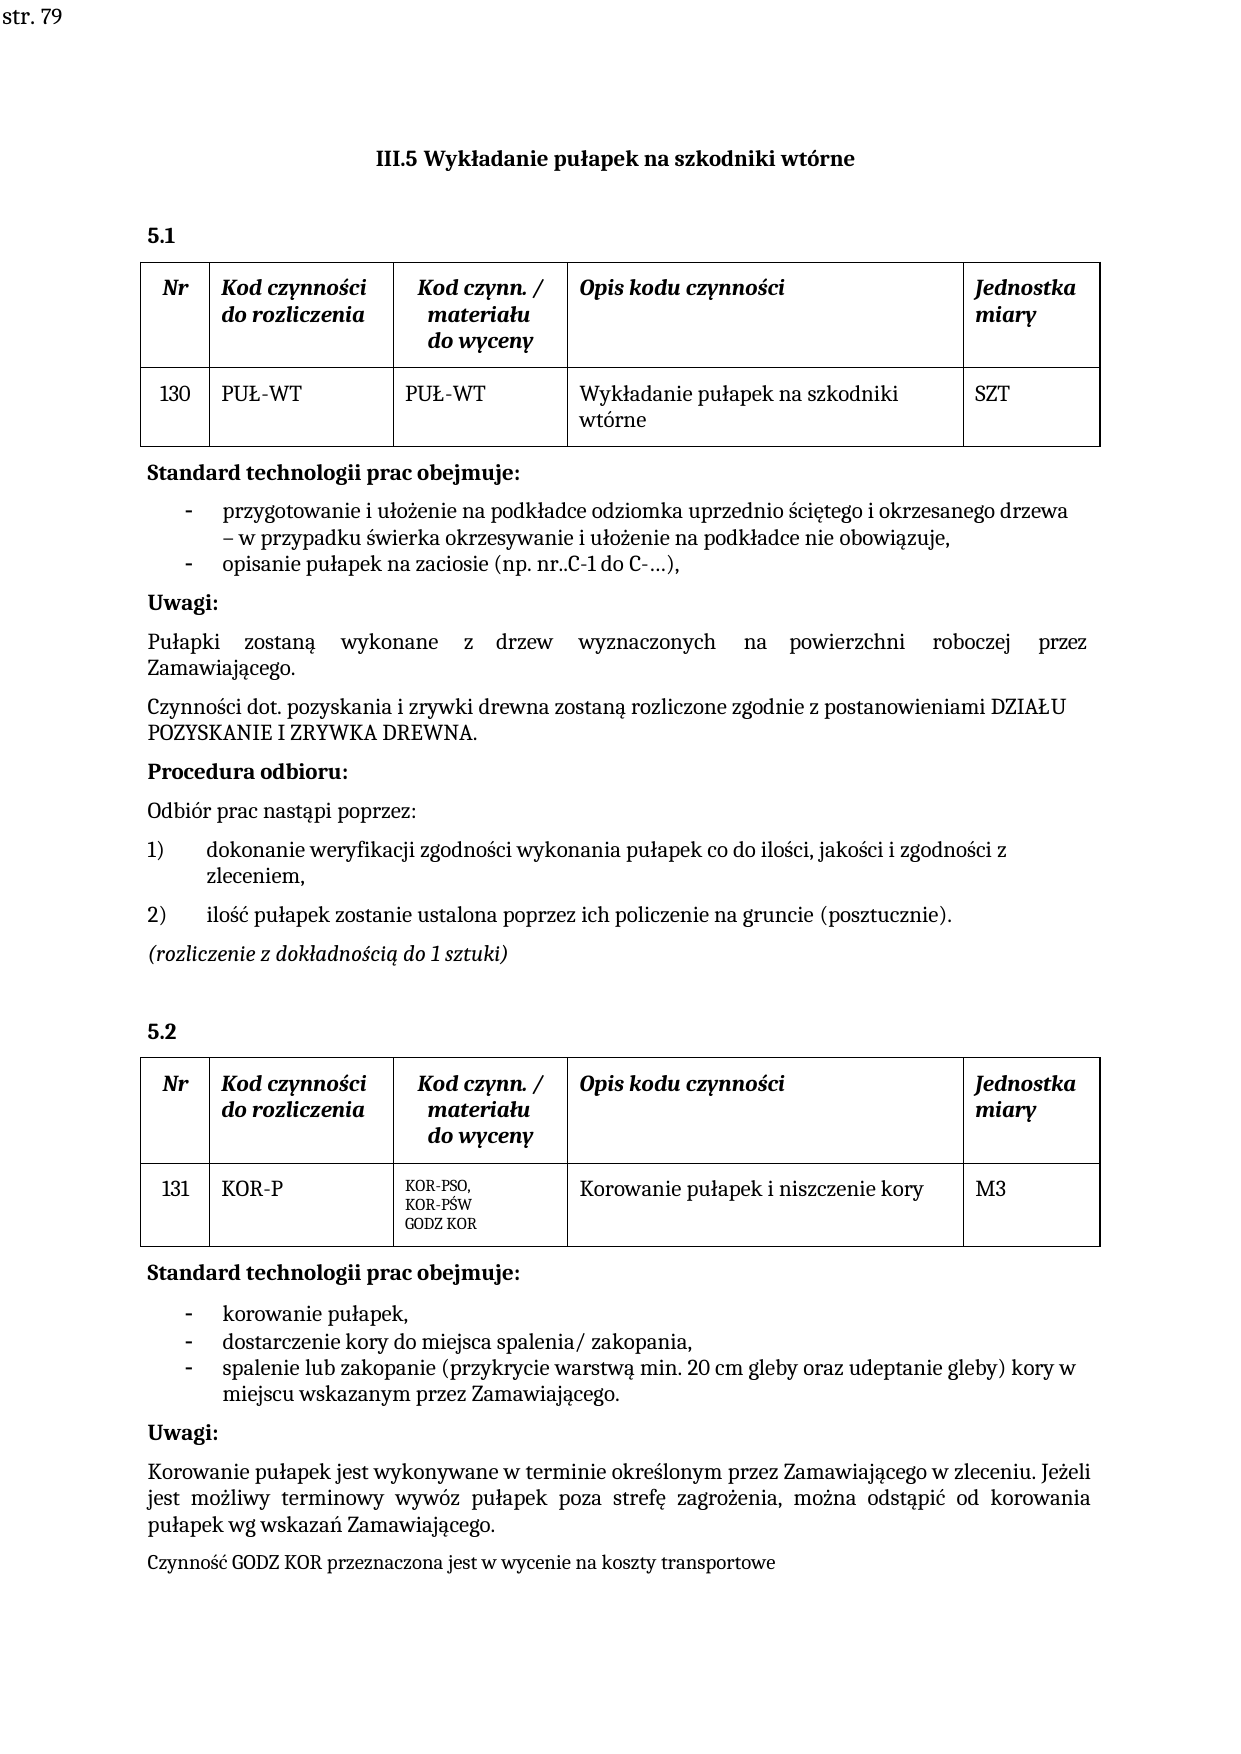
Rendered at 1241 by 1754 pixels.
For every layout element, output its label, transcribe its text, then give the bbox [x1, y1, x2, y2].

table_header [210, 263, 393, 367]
text  korowanie pułapek, [185, 1299, 1119, 1327]
text  spalenie lub zakopanie (przykrycie warstwą min. 20 cm gleby oraz udeptanie gleby) kory w miejscu wskazanym przez Zamawiającego. [185, 1355, 1093, 1408]
subtitle Wykładanie pułapek na szkodniki wtórne [376, 146, 1119, 172]
text  dostarczenie kory do miejsca spalenia/ zakopania, [185, 1327, 1119, 1355]
text Standard technologii prac obejmuje: [147, 459, 1119, 486]
text Pułapki zostaną wykonane z drzew wyznaczonych na powierzchni roboczej przez Zamawiającego. [147, 629, 1093, 681]
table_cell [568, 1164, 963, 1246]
text Korowanie pułapek jest wykonywane w terminie określonym przez Zamawiającego w zleceniu. Jeżeli jest możliwy terminowy wywóz pułapek poza strefę zagrożenia, można odstąpić od korowania pułapek wg wskazań Zamawiającego. [147, 1459, 1093, 1538]
text (rozliczenie z dokładnością do 1 sztuki) [147, 941, 1119, 967]
text Odbiór prac nastąpi poprzez: [147, 798, 1119, 824]
text Czynność GODZ KOR przeznaczona jest w wycenie na koszty transportowe [147, 1550, 1119, 1574]
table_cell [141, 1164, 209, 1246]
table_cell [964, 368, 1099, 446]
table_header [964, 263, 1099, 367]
subtitle Uwagi: [147, 590, 1119, 616]
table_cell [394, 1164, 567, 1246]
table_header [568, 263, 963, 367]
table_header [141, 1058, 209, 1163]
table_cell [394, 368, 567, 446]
list ilość pułapek zostanie ustalona poprzez ich policzenie na gruncie (posztucznie). [147, 902, 1119, 928]
text  przygotowanie i ułożenie na podkładce odziomka uprzednio ściętego i okrzesanego drzewa – w przypadku świerka okrzesywanie i ułożenie na podkładce nie obowiązuje, [185, 498, 1085, 551]
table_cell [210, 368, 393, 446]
text 5.1 [147, 223, 1119, 249]
subtitle Uwagi: [147, 1420, 1119, 1446]
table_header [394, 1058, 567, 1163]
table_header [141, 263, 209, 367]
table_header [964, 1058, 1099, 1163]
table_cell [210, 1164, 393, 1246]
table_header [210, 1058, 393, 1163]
subtitle 5.2 [147, 1018, 1119, 1045]
list dokonanie weryfikacji zgodności wykonania pułapek co do ilości, jakości i zgodności z zleceniem, [147, 837, 1092, 889]
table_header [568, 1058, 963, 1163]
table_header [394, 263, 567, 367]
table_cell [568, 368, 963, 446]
text Standard technologii prac obejmuje: [147, 1260, 1119, 1286]
text Czynności dot. pozyskania i zrywki drewna zostaną rozliczone zgodnie z postanowieniami DZIAŁU POZYSKANIE I ZRYWKA DREWNA. [147, 694, 1093, 747]
text  opisanie pułapek na zaciosie (np. nr..C-1 do C-…), [185, 551, 1119, 577]
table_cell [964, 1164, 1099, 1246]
subtitle Procedura odbioru: [147, 759, 1119, 785]
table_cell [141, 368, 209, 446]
